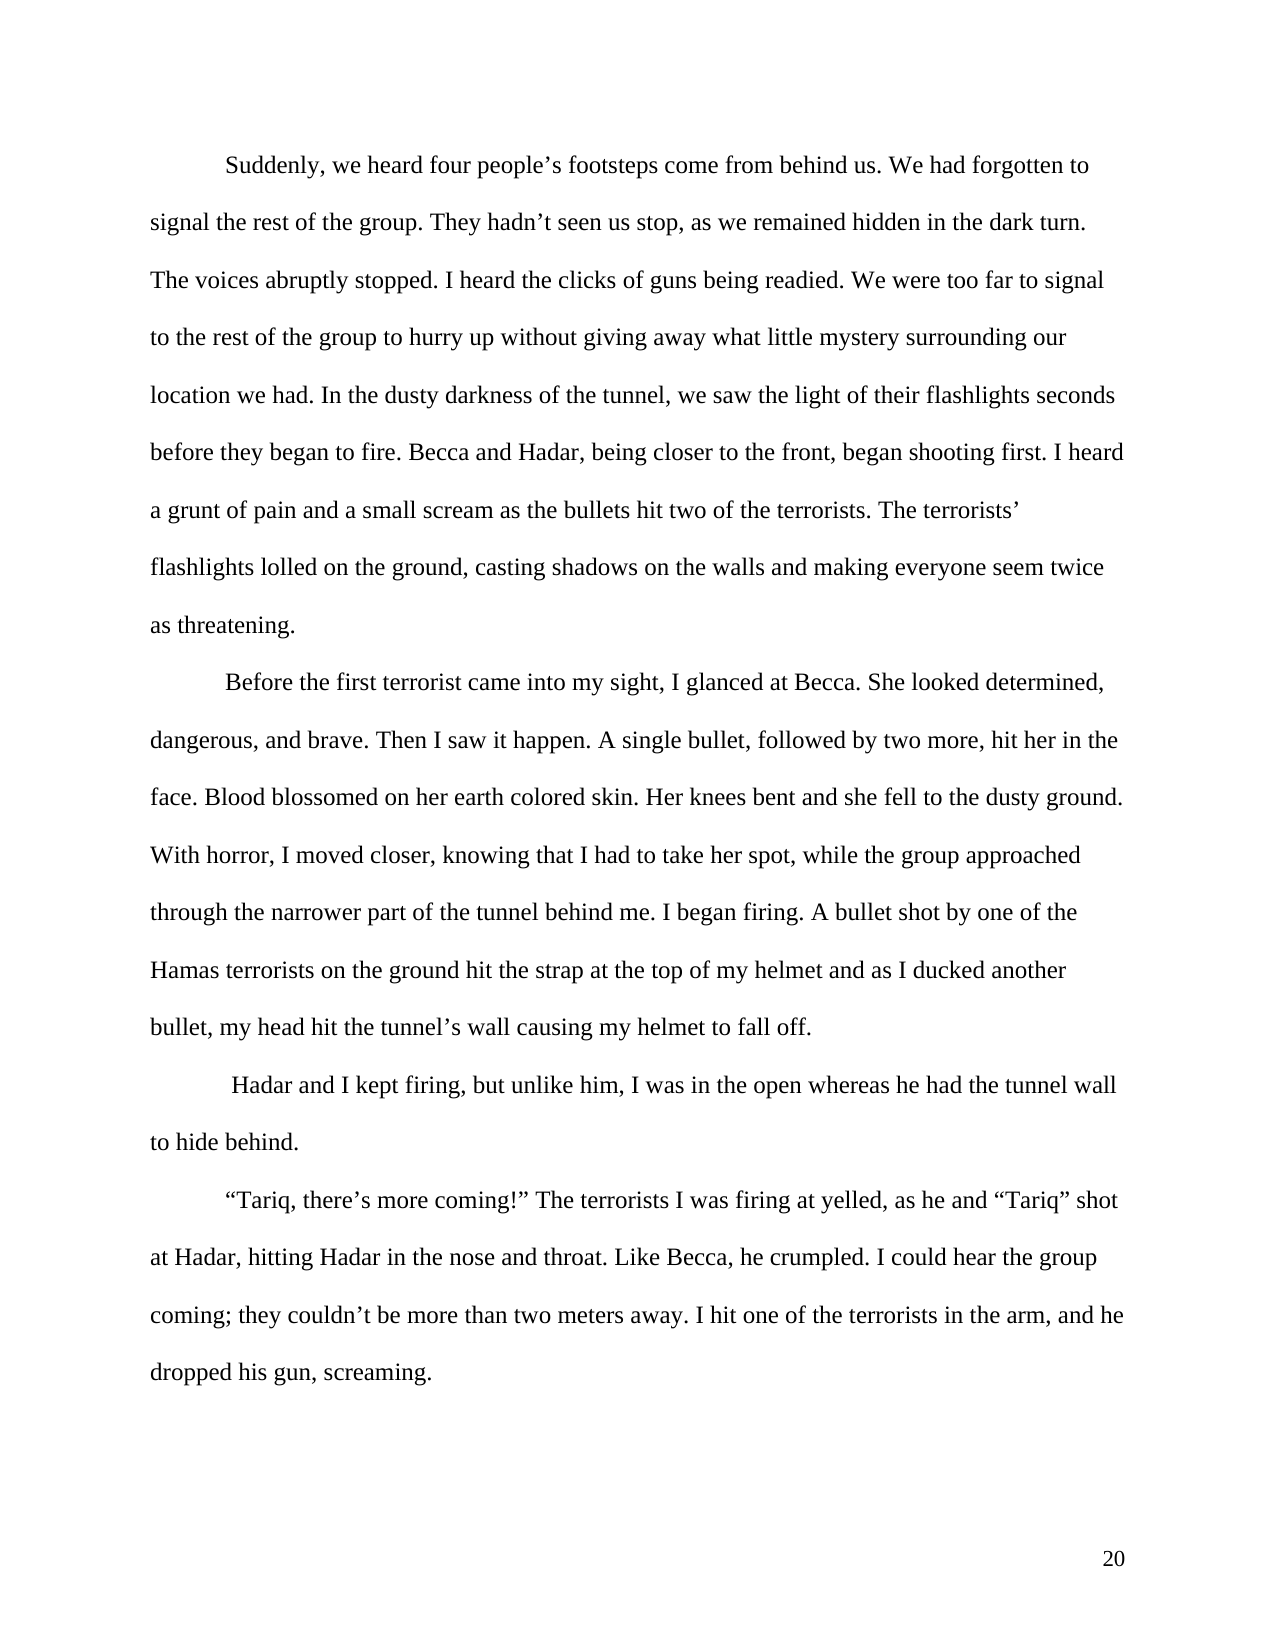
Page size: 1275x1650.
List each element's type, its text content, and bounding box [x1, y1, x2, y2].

text “Tariq, there’s more coming!” The terrorists I was firing at yelled, as he and “Tariq” shot at Hadar, hitting Hadar in the nose and throat. Like Becca, he crumpled. I could hear the group coming; they couldn’t be more than two meters away. I hit one of the terrorists in the arm, and he dropped his gun, screaming. [150, 1185, 1125, 1386]
text Hadar and I kept firing, but unlike him, I was in the open whereas he had the tunnel wall to hide behind. [150, 1070, 1125, 1156]
text Suddenly, we heard four people’s footsteps come from behind us. We had forgotten to signal the rest of the group. They hadn’t seen us stop, as we remained hidden in the dark turn. The voices abruptly stopped. I heard the clicks of guns being readied. We were too far to signal to the rest of the group to hurry up without giving away what little mystery surrounding our location we had. In the dusty darkness of the tunnel, we saw the light of their flashlights seconds before they began to fire. Becca and Hadar, being closer to the front, began shooting first. I heard a grunt of pain and a small scream as the bullets hit two of the terrorists. The terrorists’ flashlights lolled on the ground, casting shadows on the walls and making everyone seem twice as threatening. [150, 150, 1125, 639]
text Before the first terrorist came into my sight, I glanced at Becca. She looked determined, dangerous, and brave. Then I saw it happen. A single bullet, followed by two more, hit her in the face. Blood blossomed on her earth colored skin. Her knees bent and she fell to the dusty ground. With horror, I moved closer, knowing that I had to take her spot, while the group approached through the narrower part of the tunnel behind me. I began firing. A bullet shot by one of the Hamas terrorists on the ground hit the strap at the top of my helmet and as I ducked another bullet, my head hit the tunnel’s wall causing my helmet to fall off. [150, 667, 1125, 1041]
